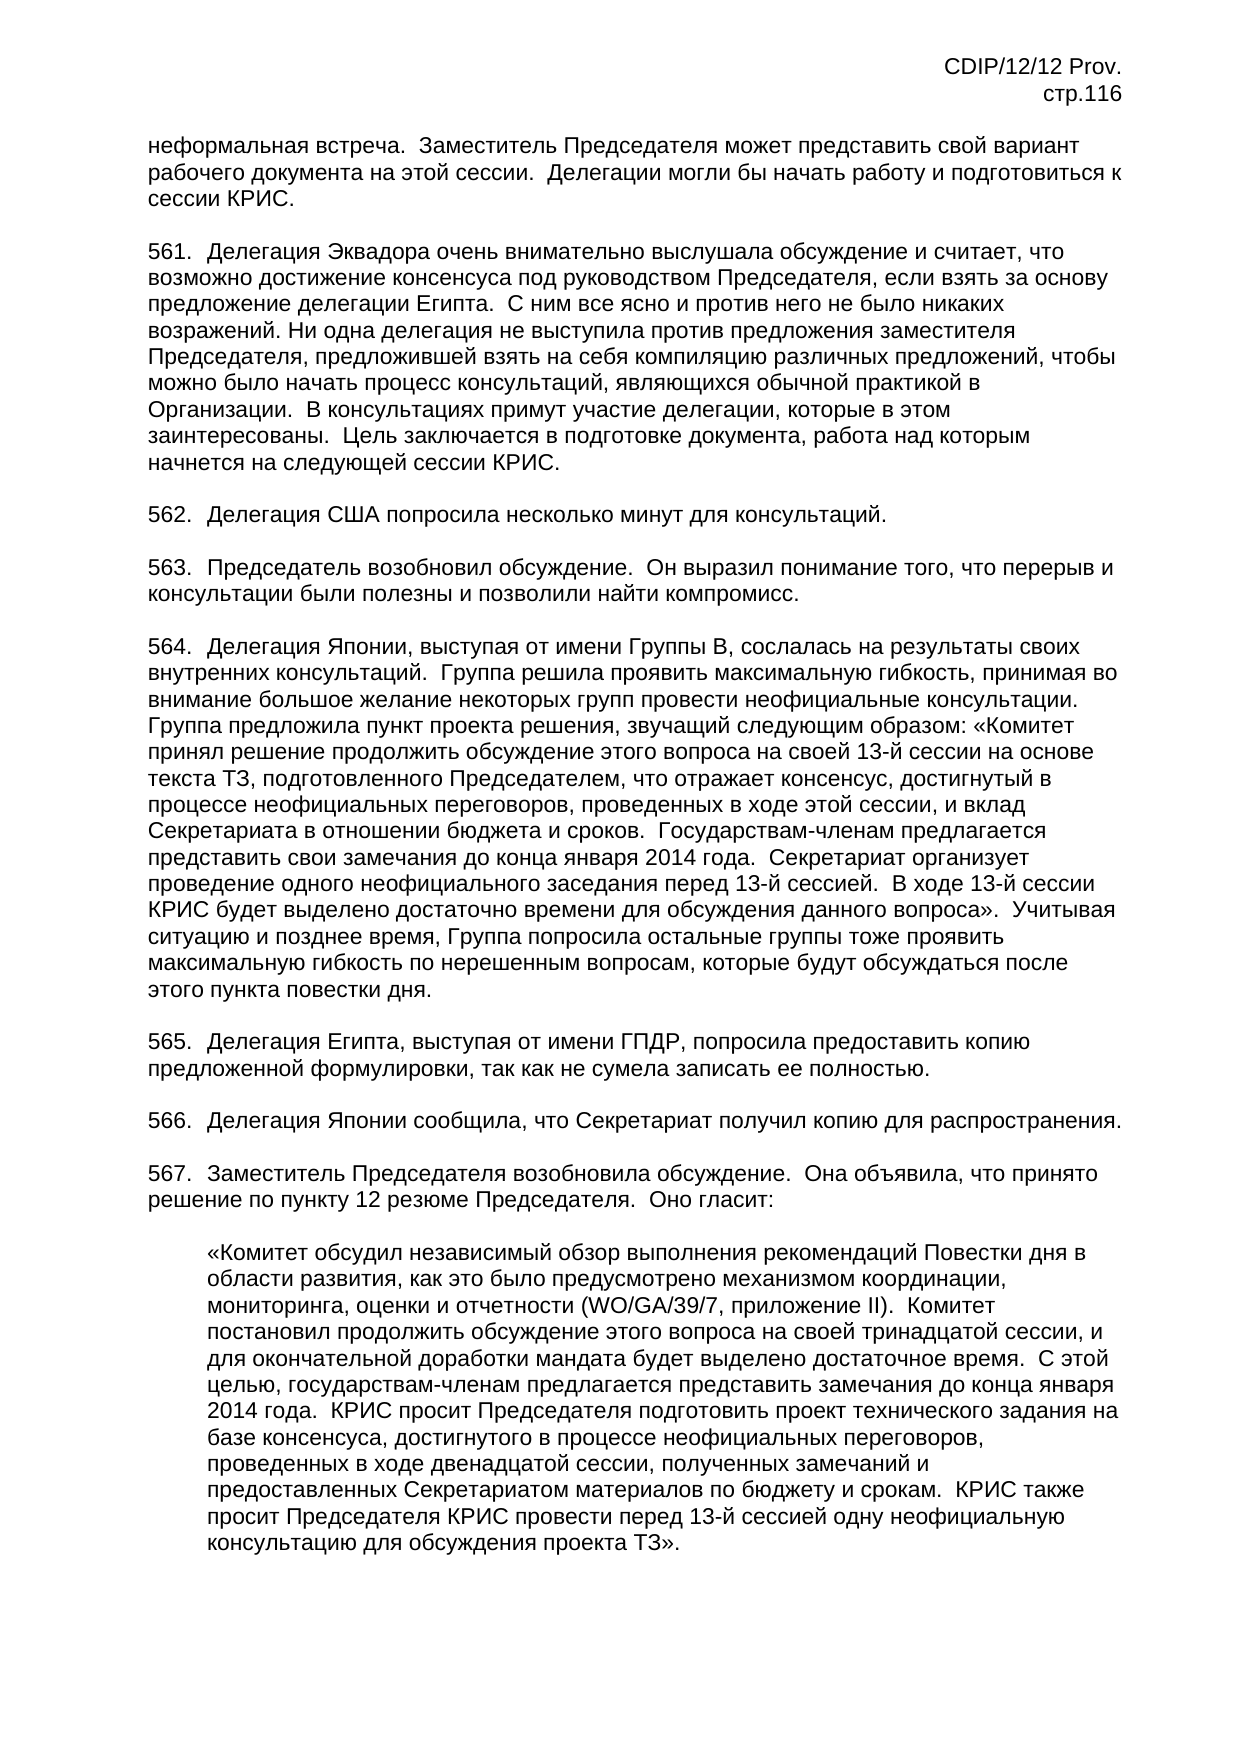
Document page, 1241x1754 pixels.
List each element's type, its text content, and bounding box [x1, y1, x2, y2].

list Делегация Японии сообщила, что Секретариат получил копию для распространения. [148, 1107, 1122, 1134]
list Делегация Эквадора очень внимательно выслушала обсуждение и считает, что возможно достижение консенсуса под руководством Председателя, если взять за основу предложение делегации Египта. С ним все ясно и против него не было никаких возражений. Ни одна делегация не выступила против предложения заместителя Председателя, предложившей взять на себя компиляцию различных предложений, чтобы можно было начать процесс консультаций, являющихся обычной практикой в Организации. В консультациях примут участие делегации, которые в этом заинтересованы. Цель заключается в подготовке документа, работа над которым начнется на следующей сессии КРИС. [148, 238, 1122, 475]
list Делегация Японии, выступая от имени Группы В, сослалась на результаты своих внутренних консультаций. Группа решила проявить максимальную гибкость, принимая во внимание большое желание некоторых групп провести неофициальные консультации. Группа предложила пункт проекта решения, звучащий следующим образом: «Комитет принял решение продолжить обсуждение этого вопроса на своей 13-й сессии на основе текста ТЗ, подготовленного Председателем, что отражает консенсус, достигнутый в процессе неофициальных переговоров, проведенных в ходе этой сессии, и вклад Секретариата в отношении бюджета и сроков. Государствам-членам предлагается представить свои замечания до конца января 2014 года. Секретариат организует проведение одного неофициального заседания перед 13-й сессией. В ходе 13-й сессии КРИС будет выделено достаточно времени для обсуждения данного вопроса». Учитывая ситуацию и позднее время, Группа попросила остальные группы тоже проявить максимальную гибкость по нерешенным вопросам, которые будут обсуждаться после этого пункта повестки дня. [148, 633, 1122, 1002]
list Делегация Египта, выступая от имени ГПДР, попросила предоставить копию предложенной формулировки, так как не сумела записать ее полностью. [148, 1028, 1122, 1081]
list Заместитель Председателя возобновила обсуждение. Она объявила, что принято решение по пункту 12 резюме Председателя. Оно гласит: [148, 1160, 1122, 1213]
list «Комитет обсудил независимый обзор выполнения рекомендаций Повестки дня в области развития, как это было предусмотрено механизмом координации, мониторинга, оценки и отчетности (WO/GA/39/7, приложение II). Комитет постановил продолжить обсуждение этого вопроса на своей тринадцатой сессии, и для окончательной доработки мандата будет выделено достаточное время. С этой целью, государствам-членам предлагается представить замечания до конца января 2014 года. КРИС просит Председателя подготовить проект технического задания на базе консенсуса, достигнутого в процессе неофициальных переговоров, проведенных в ходе двенадцатой сессии, полученных замечаний и предоставленных Секретариатом материалов по бюджету и срокам. КРИС также просит Председателя КРИС провести перед 13-й сессией одну неофициальную консультацию для обсуждения проекта ТЗ». [207, 1239, 1122, 1555]
list Председатель возобновил обсуждение. Он выразил понимание того, что перерыв и консультации были полезны и позволили найти компромисс. [148, 554, 1122, 607]
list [148, 132, 1122, 211]
list Делегация США попросила несколько минут для консультаций. [148, 501, 1122, 527]
